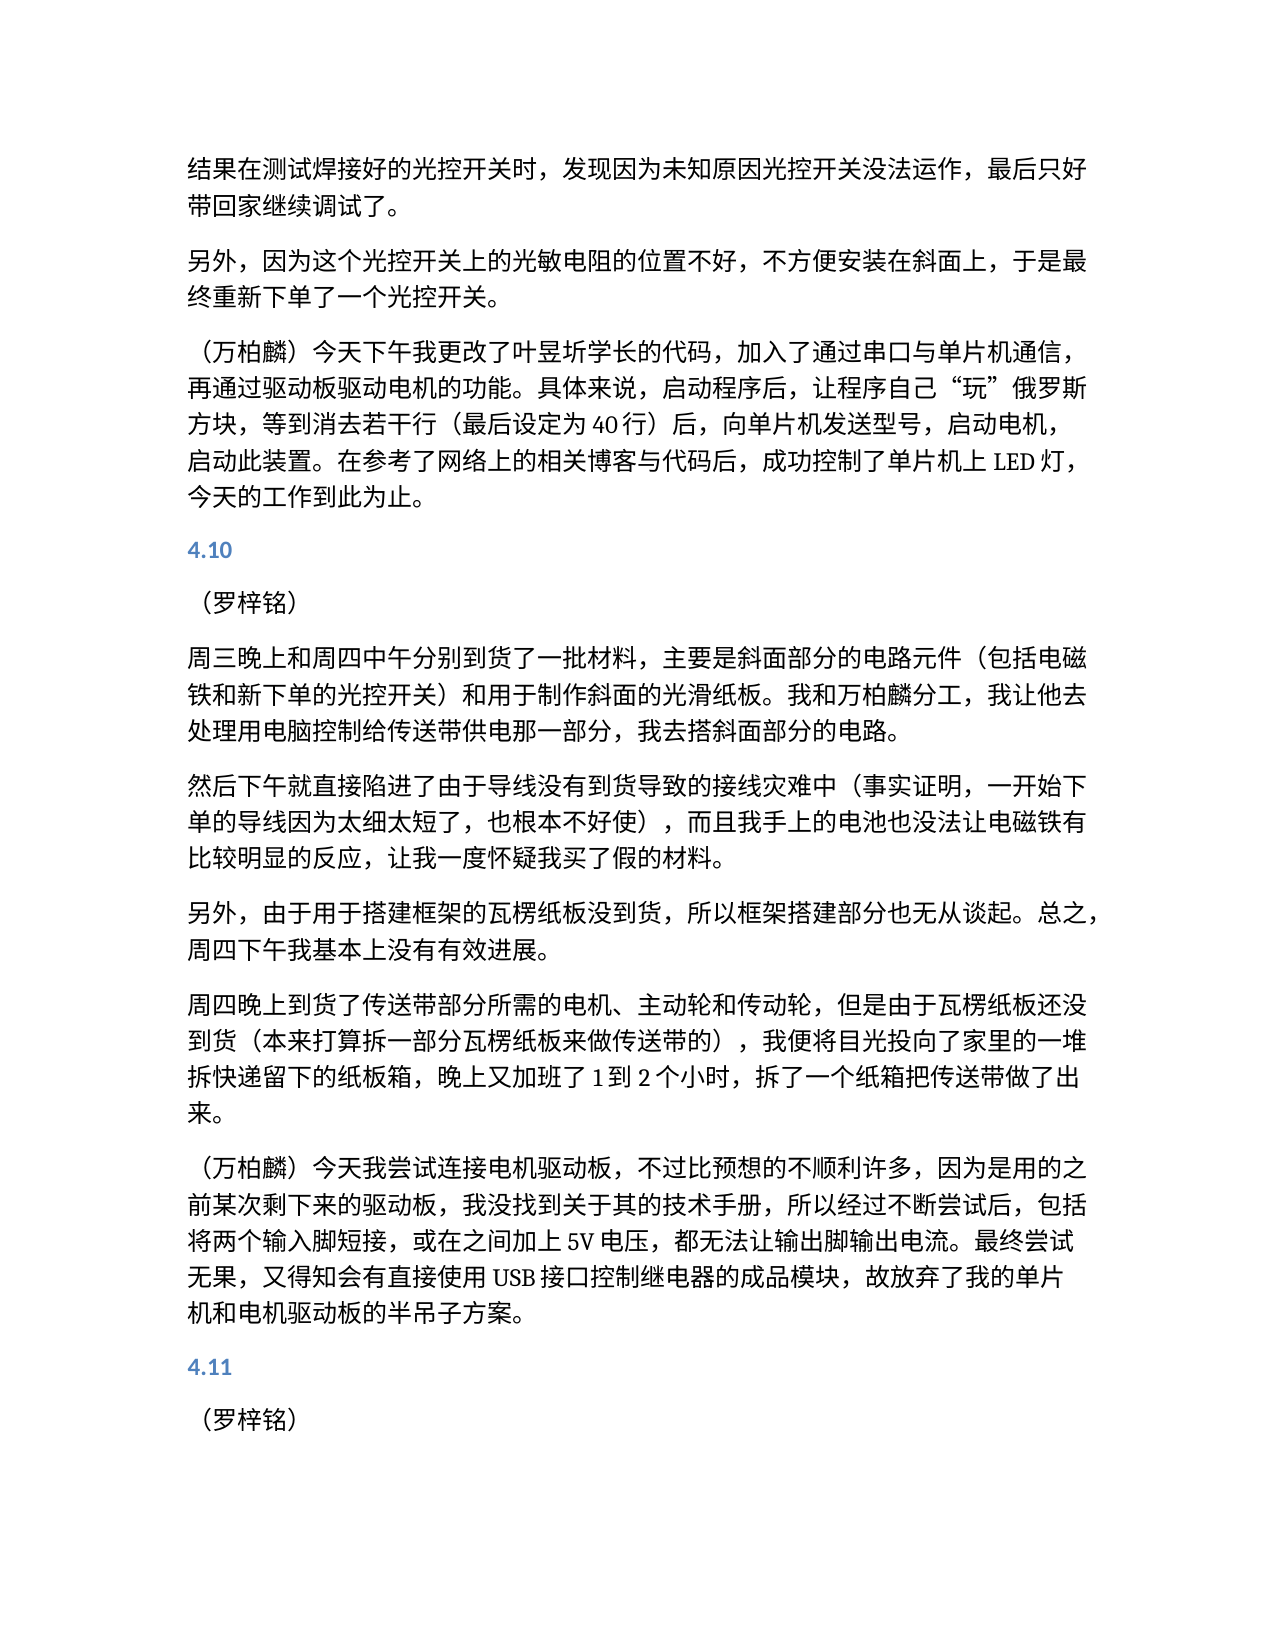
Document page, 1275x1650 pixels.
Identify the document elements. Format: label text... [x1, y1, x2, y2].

text 另外，由于用于搭建框架的瓦楞纸板没到货，所以框架搭建部分也无从谈起。总之，周四下午我基本上没有有效进展。 [187, 894, 1087, 966]
text 周四晚上到货了传送带部分所需的电机、主动轮和传动轮，但是由于瓦楞纸板还没到货（本来打算拆一部分瓦楞纸板来做传送带的），我便将目光投向了家里的一堆拆快递留下的纸板箱，晚上又加班了 1 到 2 个小时，拆了一个纸箱把传送带做了出来。 [187, 985, 1087, 1130]
text （万柏麟）今天下午我更改了叶昱圻学长的代码，加入了通过串口与单片机通信，再通过驱动板驱动电机的功能。具体来说，启动程序后，让程序自己“玩”俄罗斯方块，等到消去若干行（最后设定为40行）后，向单片机发送型号，启动电机，启动此装置。在参考了网络上的相关博客与代码后，成功控制了单片机上 LED 灯，今天的工作到此为止。 [187, 332, 1087, 514]
text （罗梓铭） [187, 584, 1087, 620]
subtitle 4.10 [187, 534, 1087, 565]
text 周三晚上和周四中午分别到货了一批材料，主要是斜面部分的电路元件（包括电磁铁和新下单的光控开关）和用于制作斜面的光滑纸板。我和万柏麟分工，我让他去处理用电脑控制给传送带供电那一部分，我去搭斜面部分的电路。 [187, 639, 1087, 748]
text （罗梓铭） [187, 1400, 1087, 1436]
subtitle 4.11 [187, 1351, 1087, 1381]
text 结果在测试焊接好的光控开关时，发现因为未知原因光控开关没法运作，最后只好带回家继续调试了。 [187, 150, 1087, 222]
text 另外，因为这个光控开关上的光敏电阻的位置不好，不方便安装在斜面上，于是最终重新下单了一个光控开关。 [187, 241, 1087, 314]
text （万柏麟）今天我尝试连接电机驱动板，不过比预想的不顺利许多，因为是用的之前某次剩下来的驱动板，我没找到关于其的技术手册，所以经过不断尝试后，包括将两个输入脚短接，或在之间加上5V电压，都无法让输出脚输出电流。最终尝试无果，又得知会有直接使用USB接口控制继电器的成品模块，故放弃了我的单片机和电机驱动板的半吊子方案。 [187, 1149, 1087, 1330]
text 然后下午就直接陷进了由于导线没有到货导致的接线灾难中（事实证明，一开始下单的导线因为太细太短了，也根本不好使），而且我手上的电池也没法让电磁铁有比较明显的反应，让我一度怀疑我买了假的材料。 [187, 766, 1087, 875]
